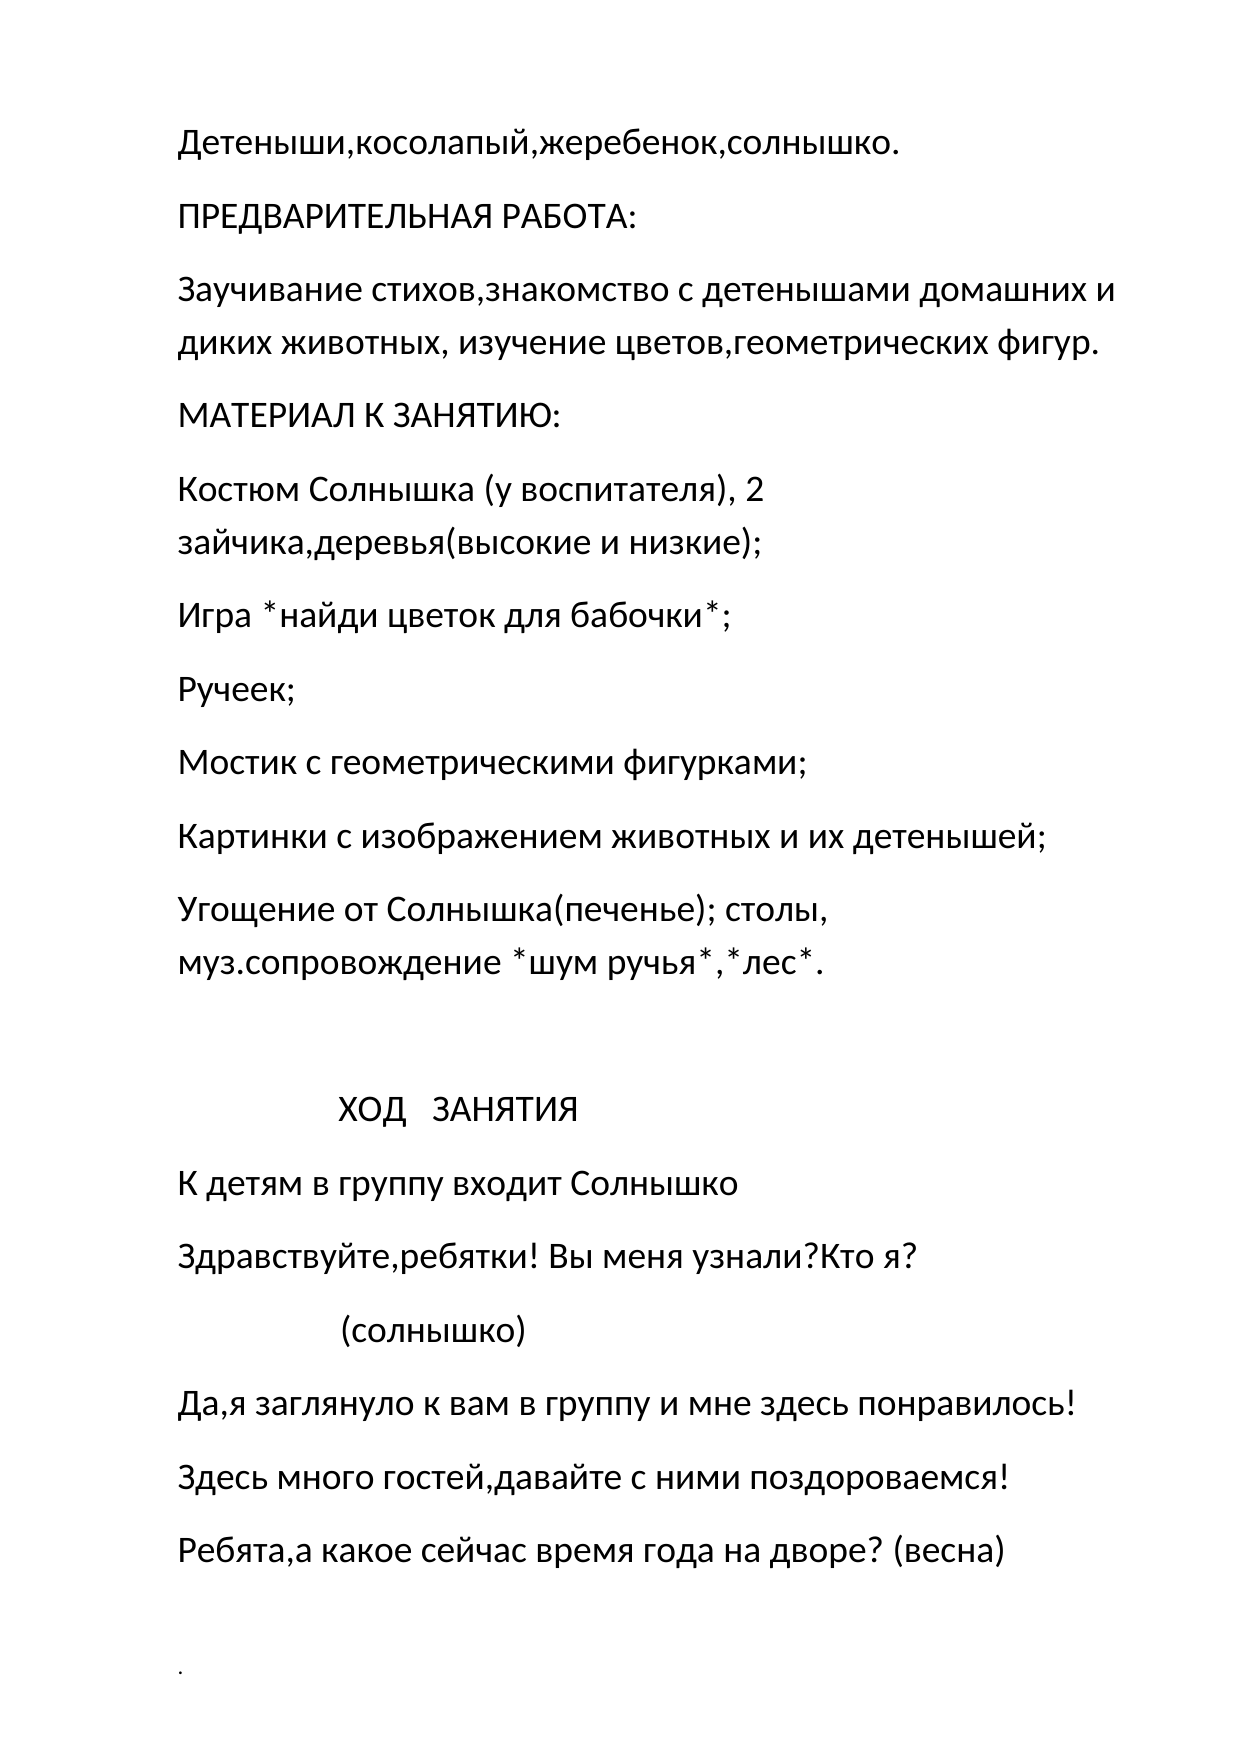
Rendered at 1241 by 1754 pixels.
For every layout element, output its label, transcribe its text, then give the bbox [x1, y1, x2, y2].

text Здравствуйте,ребятки! Вы меня узнали?Кто я? [177, 1232, 1152, 1278]
text Мостик с геометрическими фигурками; [177, 738, 1152, 784]
text Ребята,а какое сейчас время года на дворе? (весна) [177, 1526, 1152, 1572]
text Заучивание стихов,знакомство с детенышами домашних и диких животных, изучение цветов,геометрических фигур. [177, 265, 1152, 364]
text Здесь много гостей,давайте с ними поздороваемся! [177, 1453, 1152, 1499]
text ХОД ЗАНЯТИЯ [177, 1085, 1152, 1131]
text Да,я заглянуло к вам в группу и мне здесь понравилось! [177, 1379, 1152, 1425]
text (солнышко) [177, 1306, 1152, 1352]
text Картинки с изображением животных и их детенышей; [177, 812, 1152, 858]
text МАТЕРИАЛ К ЗАНЯТИЮ: [177, 391, 1152, 437]
text К детям в группу входит Солнышко [177, 1159, 1152, 1204]
text Игра *найди цветок для бабочки*; [177, 591, 1152, 637]
text Угощение от Солнышка(печенье); столы, муз.сопровождение *шум ручья*,*лес*. [177, 885, 1152, 984]
text Ручеек; [177, 665, 1152, 711]
text Костюм Солнышка (у воспитателя), 2 зайчика,деревья(высокие и низкие); [177, 465, 1152, 563]
text ПРЕДВАРИТЕЛЬНАЯ РАБОТА: [177, 192, 1152, 237]
text Детеныши,косолапый,жеребенок,солнышко. [177, 118, 1152, 164]
